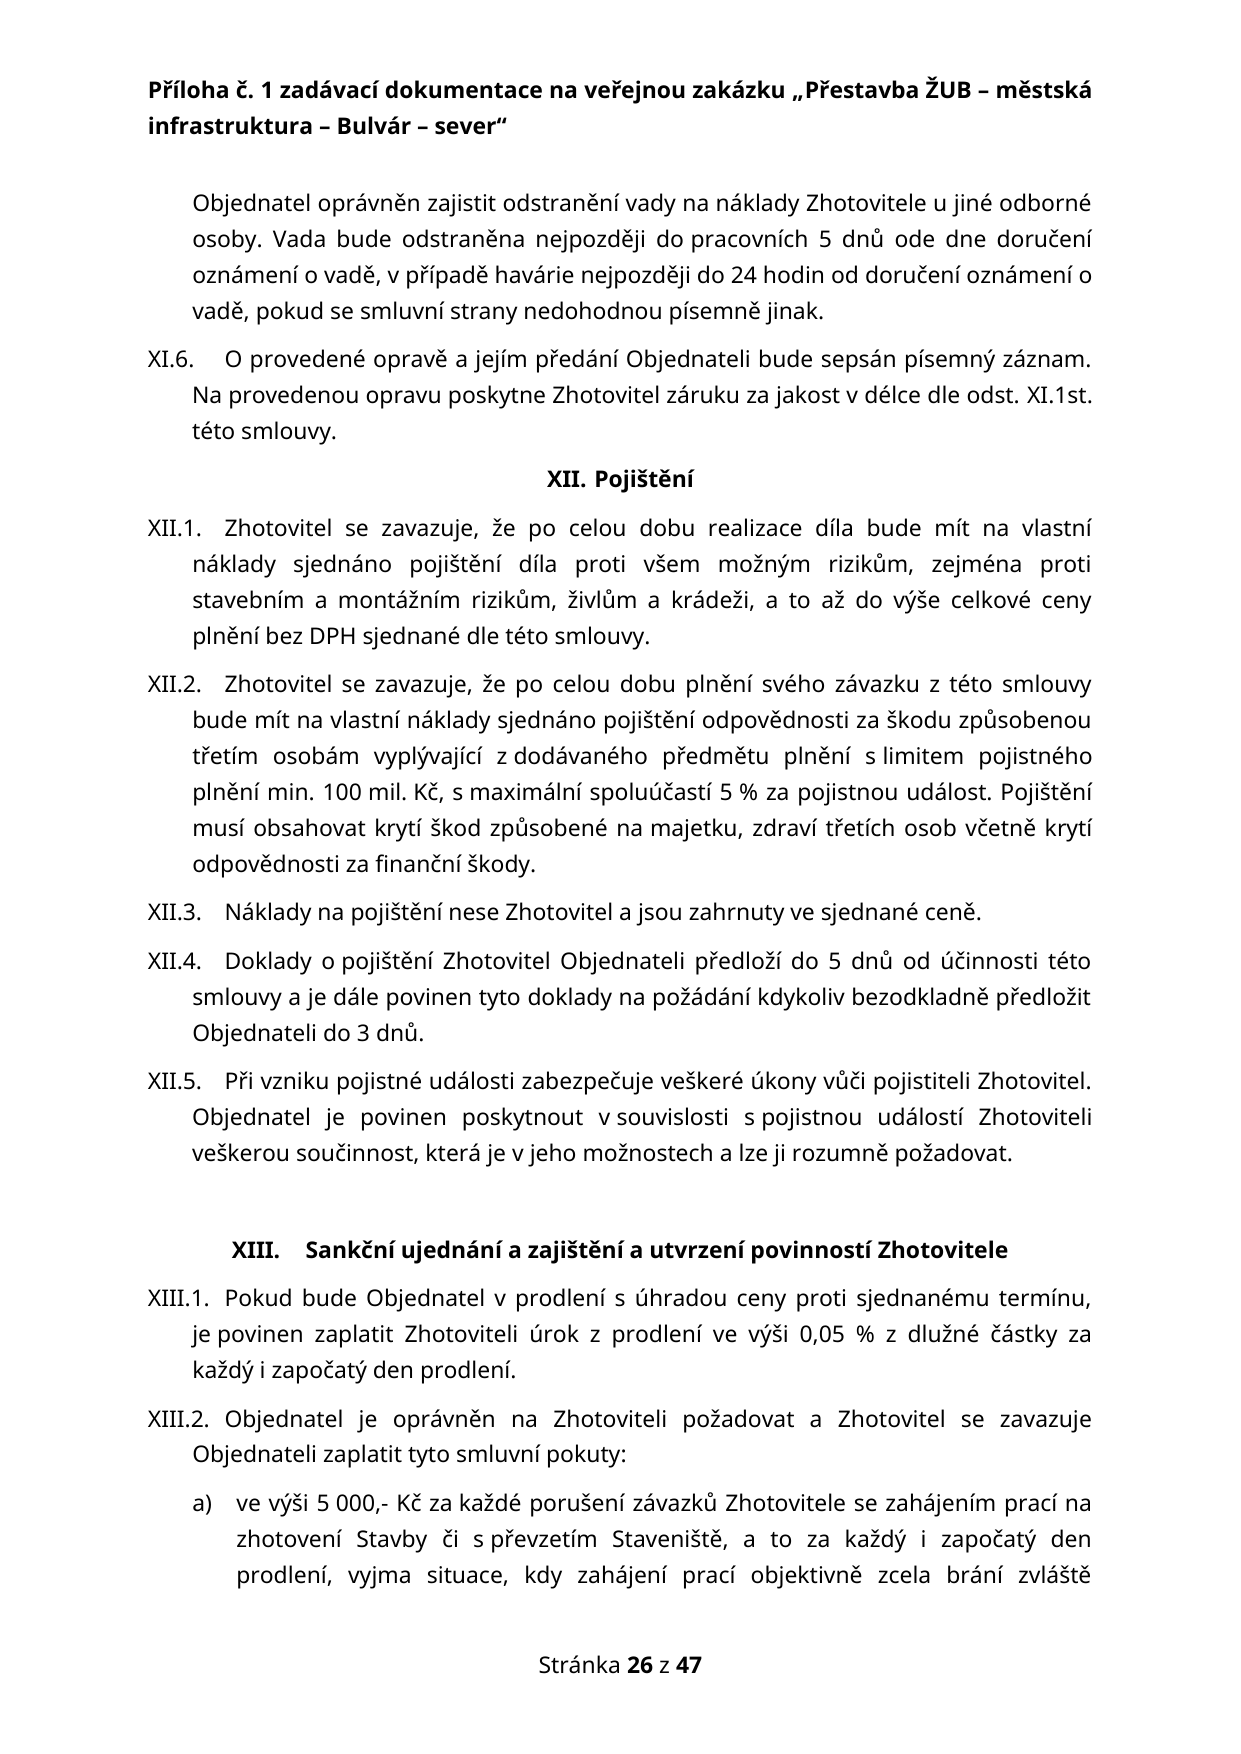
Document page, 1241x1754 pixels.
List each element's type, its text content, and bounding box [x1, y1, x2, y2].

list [192, 1487, 1093, 1590]
list O provedené opravě a jejím předání Objednateli bude sepsán písemný záznam. Na provedenou opravu poskytne Zhotovitel záruku za jakost v délce dle odst. XI.1. této smlouvy. [148, 343, 1093, 446]
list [148, 187, 1093, 326]
list Sankční ujednání a zajištění a utvrzení povinností Zhotovitele [148, 1234, 1093, 1265]
list Doklady o pojištění Zhotovitel Objednateli předloží do 5 dnů od účinnosti této smlouvy a je dále povinen tyto doklady na požádání kdykoliv bezodkladně předložit Objednateli do 3 dnů. [148, 945, 1093, 1048]
list Pokud bude Objednatel v prodlení s úhradou ceny proti sjednanému termínu, je povinen zaplatit Zhotoviteli úrok z prodlení ve výši 0,05 % z dlužné částky za každý i započatý den prodlení. [148, 1282, 1093, 1385]
list Zhotovitel se zavazuje, že po celou dobu realizace díla bude mít na vlastní náklady sjednáno pojištění díla proti všem možným rizikům, zejména proti stavebním a montážním rizikům, živlům a krádeži, a to až do výše celkové ceny plnění bez DPH sjednané dle této smlouvy. [148, 512, 1093, 651]
list Objednatel je oprávněn na Zhotoviteli požadovat a Zhotovitel se zavazuje Objednateli zaplatit tyto smluvní pokuty: [148, 1402, 1093, 1470]
list Při vzniku pojistné události zabezpečuje veškeré úkony vůči pojistiteli Zhotovitel. Objednatel je povinen poskytnout v souvislosti s pojistnou událostí Zhotoviteli veškerou součinnost, která je v jeho možnostech a lze ji rozumně požadovat. [148, 1065, 1093, 1168]
list Zhotovitel se zavazuje, že po celou dobu plnění svého závazku z této smlouvy bude mít na vlastní náklady sjednáno pojištění odpovědnosti za škodu způsobenou třetím osobám vyplývající z dodávaného předmětu plnění s limitem pojistného plnění min. 100 mil. Kč, s maximální spoluúčastí 5 % za pojistnou událost. Pojištění musí obsahovat krytí škod způsobené na majetku, zdraví třetích osob včetně krytí odpovědnosti za finanční škody. [148, 668, 1093, 879]
list Pojištění [148, 463, 1093, 495]
list Náklady na pojištění nese Zhotovitel a jsou zahrnuty ve sjednané ceně. [148, 896, 1093, 927]
